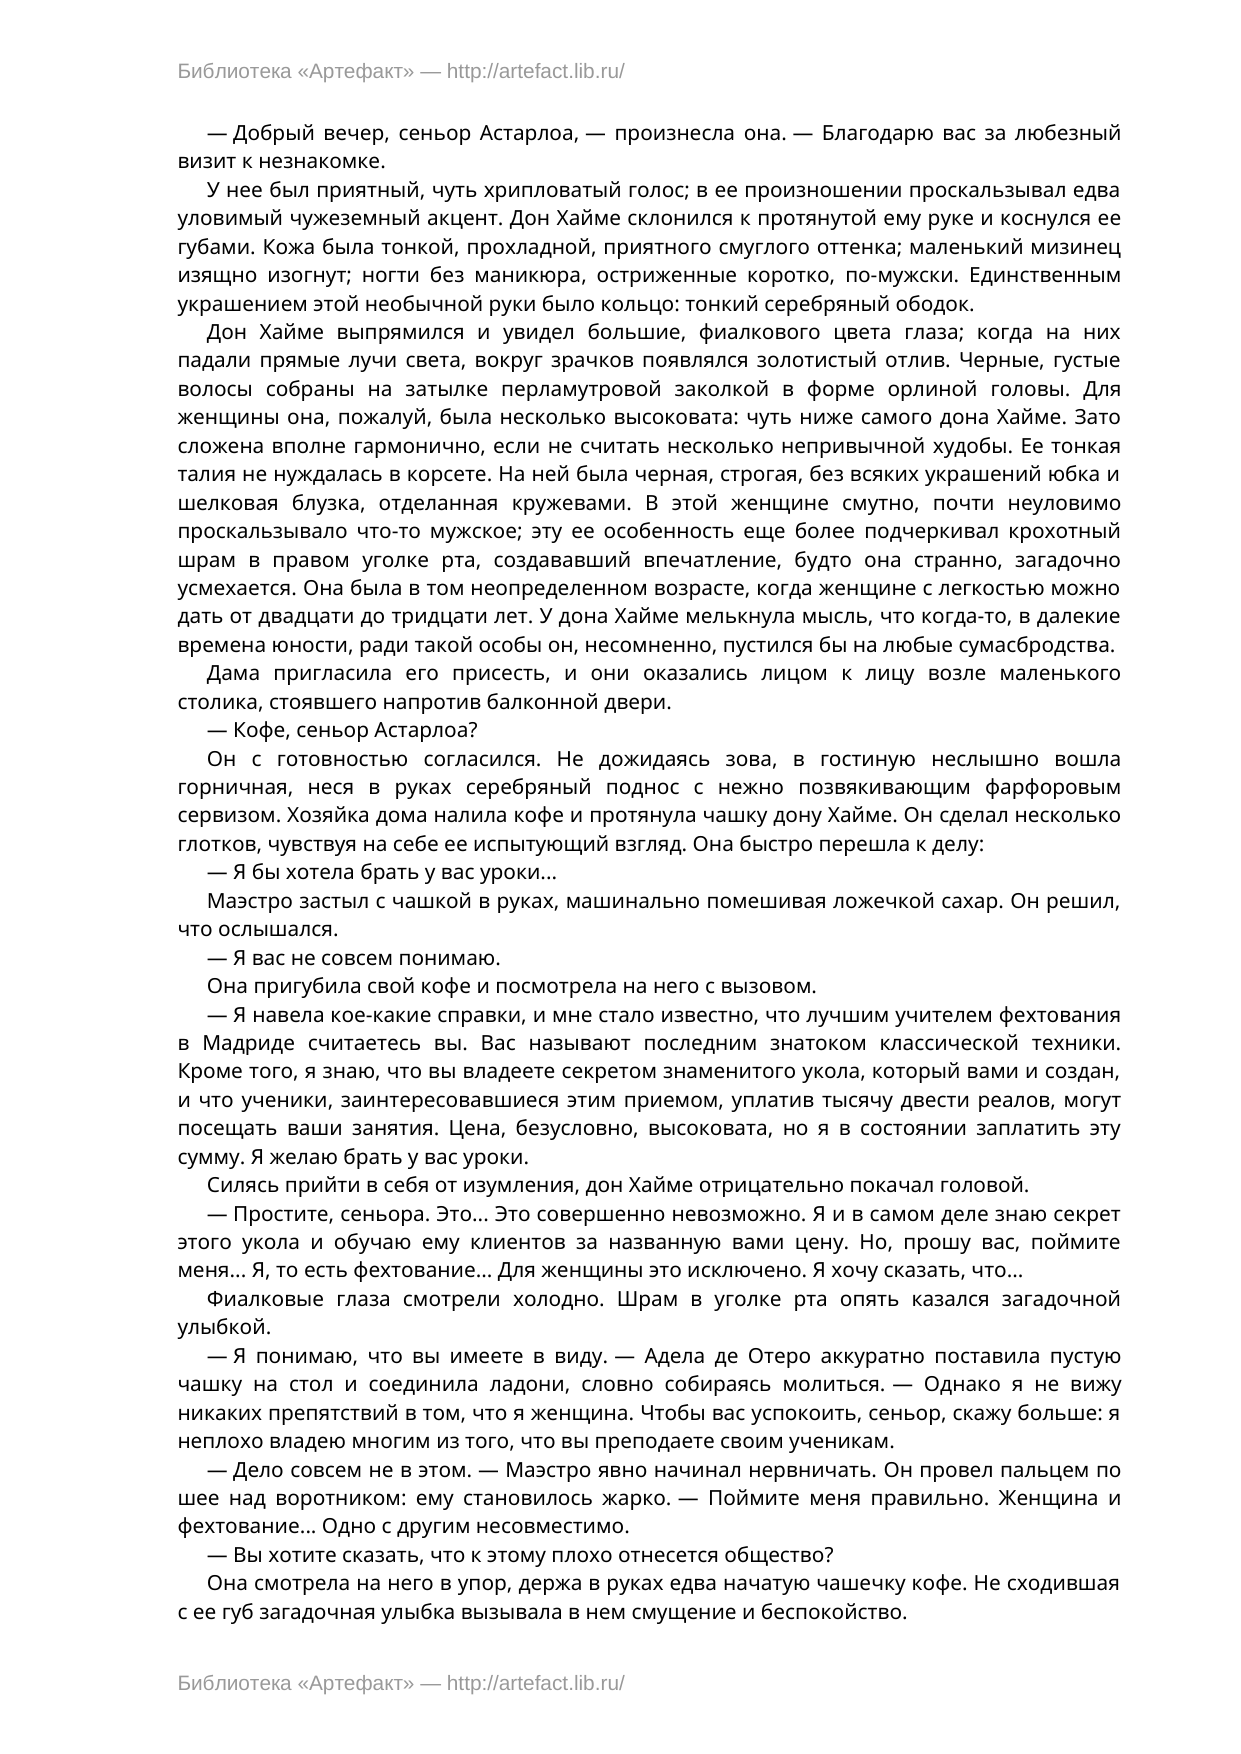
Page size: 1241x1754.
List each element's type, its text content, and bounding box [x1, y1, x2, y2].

text — Кофе, сеньор Астарлоа? [177, 715, 1122, 744]
text Он с готовностью согласился. Не дожидаясь зова, в гостиную неслышно вошла горничная, неся в руках серебряный поднос с нежно позвякивающим фарфоровым сервизом. Хозяйка дома налила кофе и протянула чашку дону Хайме. Он сделал несколько глотков, чувствуя на себе ее испытующий взгляд. Она быстро перешла к делу: [177, 744, 1122, 857]
text Она смотрела на него в упор, держа в руках едва начатую чашечку кофе. Не сходившая с ее губ загадочная улыбка вызывала в нем смущение и беспокойство. [177, 1568, 1122, 1625]
text Фиалковые глаза смотрели холодно. Шрам в уголке рта опять казался загадочной улыбкой. [177, 1284, 1122, 1341]
text Силясь прийти в себя от изумления, дон Хайме отрицательно покачал головой. [177, 1170, 1122, 1199]
text Она пригубила свой кофе и посмотрела на него с вызовом. [177, 971, 1122, 1000]
text Маэстро застыл с чашкой в руках, машинально помешивая ложечкой сахар. Он решил, что ослышался. [177, 886, 1122, 943]
text — Простите, сеньора. Это... Это совершенно невозможно. Я и в самом деле знаю секрет этого укола и обучаю ему клиентов за названную вами цену. Но, прошу вас, поймите меня... Я, то есть фехтование... Для женщины это исключено. Я хочу сказать, что... [177, 1199, 1122, 1284]
text — Я навела кое-какие справки, и мне стало известно, что лучшим учителем фехтования в Мадриде считаетесь вы. Вас называют последним знатоком классической техники. Кроме того, я знаю, что вы владеете секретом знаменитого укола, который вами и создан, и что ученики, заинтересовавшиеся этим приемом, уплатив тысячу двести реалов, могут посещать ваши занятия. Цена, безусловно, высоковата, но я в состоянии заплатить эту сумму. Я желаю брать у вас уроки. [177, 1000, 1122, 1170]
text Дон Хайме выпрямился и увидел большие, фиалкового цвета глаза; когда на них падали прямые лучи света, вокруг зрачков появлялся золотистый отлив. Черные, густые волосы собраны на затылке перламутровой заколкой в форме орлиной головы. Для женщины она, пожалуй, была несколько высоковата: чуть ниже самого дона Хайме. Зато сложена вполне гармонично, если не считать несколько непривычной худобы. Ее тонкая талия не нуждалась в корсете. На ней была черная, строгая, без всяких украшений юбка и шелковая блузка, отделанная кружевами. В этой женщине смутно, почти неуловимо проскальзывало что-то мужское; эту ее особенность еще более подчеркивал крохотный шрам в правом уголке рта, создававший впечатление, будто она странно, загадочно усмехается. Она была в том неопределенном возрасте, когда женщине с легкостью можно дать от двадцати до тридцати лет. У дона Хайме мелькнула мысль, что когда-то, в далекие времена юности, ради такой особы он, несомненно, пустился бы на любые сумасбродства. [177, 317, 1122, 658]
text У нее был приятный, чуть хрипловатый голос; в ее произношении проскальзывал едва уловимый чужеземный акцент. Дон Хайме склонился к протянутой ему руке и коснулся ее губами. Кожа была тонкой, прохладной, приятного смуглого оттенка; маленький мизинец изящно изогнут; ногти без маникюра, остриженные коротко, по-мужски. Единственным украшением этой необычной руки было кольцо: тонкий серебряный ободок. [177, 175, 1122, 317]
text — Я бы хотела брать у вас уроки... [177, 857, 1122, 886]
text — Я вас не совсем понимаю. [177, 943, 1122, 971]
text Дама пригласила его присесть, и они оказались лицом к лицу возле маленького столика, стоявшего напротив балконной двери. [177, 658, 1122, 715]
text — Дело совсем не в этом. — Маэстро явно начинал нервничать. Он провел пальцем по шее над воротником: ему становилось жарко. — Поймите меня правильно. Женщина и фехтование... Одно с другим несовместимо. [177, 1455, 1122, 1540]
text — Добрый вечер, сеньор Астарлоа, — произнесла она. — Благодарю вас за любезный визит к незнакомке. [177, 118, 1122, 175]
text — Вы хотите сказать, что к этому плохо отнесется общество? [177, 1540, 1122, 1568]
text — Я понимаю, что вы имеете в виду. — Адела де Отеро аккуратно поставила пустую чашку на стол и соединила ладони, словно собираясь молиться. — Однако я не вижу никаких препятствий в том, что я женщина. Чтобы вас успокоить, сеньор, скажу больше: я неплохо владею многим из того, что вы преподаете своим ученикам. [177, 1341, 1122, 1455]
